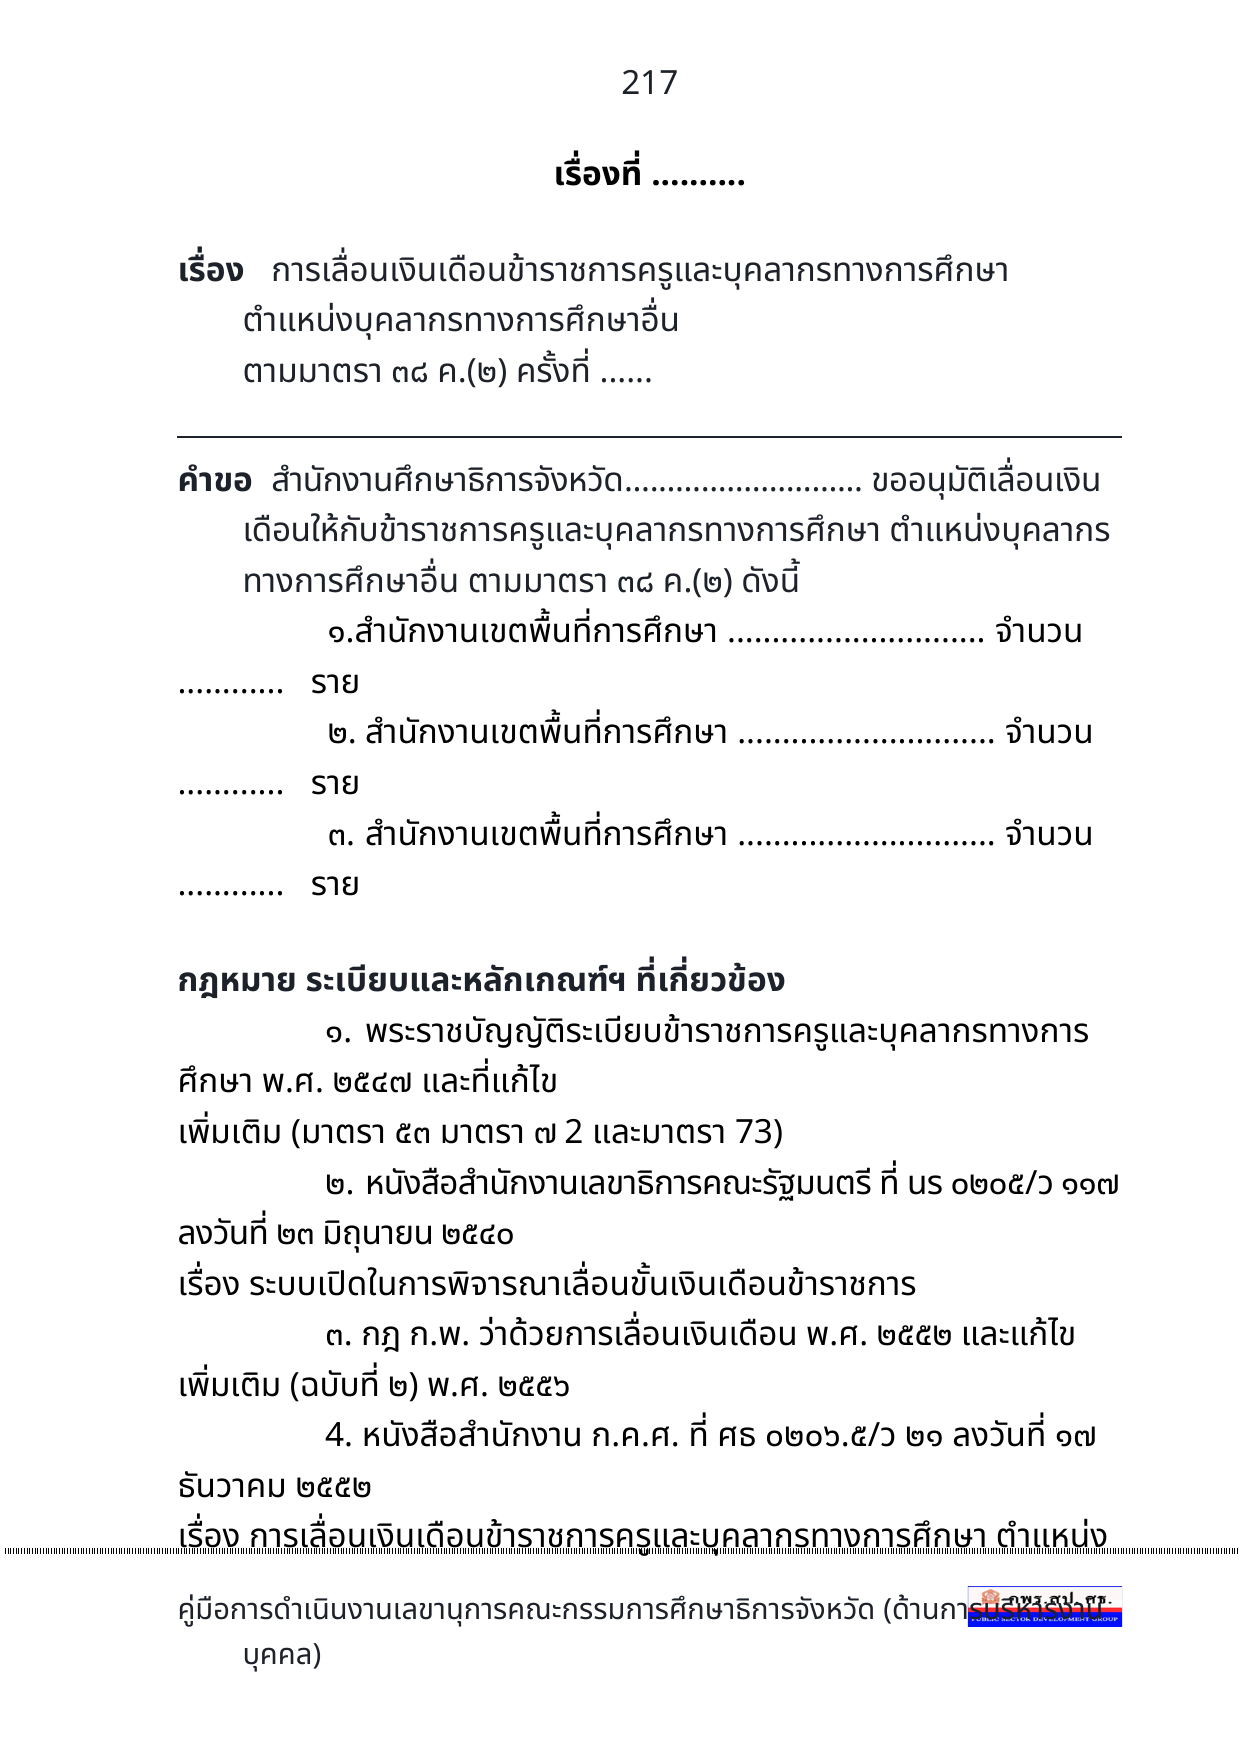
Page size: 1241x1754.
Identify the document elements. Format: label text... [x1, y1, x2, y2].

picture [967, 1586, 1123, 1627]
text ๒. หนังสือสำนักงานเลขาธิการคณะรัฐมนตรี ที่ นร ๐๒๐๕/ว ๑๑๗ ลงวันที่ ๒๓ มิถุนายน ๒๕๔๐ เรื่อง ระบบเปิดในการพิจารณาเลื่อนขั้นเงินเดือนข้าราชการ [177, 1158, 1122, 1310]
subtitle เรื่องที่ .......... [177, 150, 1122, 201]
text คำขอ สำนักงานศึกษาธิการจังหวัด............................ ขออนุมัติเลื่อนเงินเดือนให้กับข้าราชการครูและบุคลากรทางการศึกษา ตำแหน่งบุคลากรทางการศึกษาอื่น ตามมาตรา ๓๘ ค.(๒) ดังนี้ [177, 455, 1122, 607]
text ๓. กฎ ก.พ. ว่าด้วยการเลื่อนเงินเดือน พ.ศ. ๒๕๕๒ และแก้ไขเพิ่มเติม (ฉบับที่ ๒) พ.ศ. ๒๕๕๖ [177, 1310, 1122, 1411]
text ๑. พระราชบัญญัติระเบียบข้าราชการครูและบุคลากรทางการศึกษา พ.ศ. ๒๕๔๗ และที่แก้ไข เพิ่มเติม (มาตรา ๕๓ มาตรา ๗2 และมาตรา 73) [177, 1007, 1122, 1158]
text ๒. สำนักงานเขตพื้นที่การศึกษา ............................. จำนวน ............ ราย [177, 708, 1122, 809]
text ๓. สำนักงานเขตพื้นที่การศึกษา ............................. จำนวน ............ ราย [177, 809, 1122, 911]
text เรื่อง การเลื่อนเงินเดือนข้าราชการครูและบุคลากรทางการศึกษา ตำแหน่งบุคลากรทางการศึกษาอื่น ตามมาตรา ๓๘ ค.(๒) ครั้งที่ ...... [177, 246, 1122, 397]
text กฎหมาย ระเบียบและหลักเกณฑ์ฯ ที่เกี่ยวข้อง [177, 956, 1122, 1007]
text ๑. สำนักงานเขตพื้นที่การศึกษา ............................. จำนวน ............ ราย [177, 607, 1122, 708]
